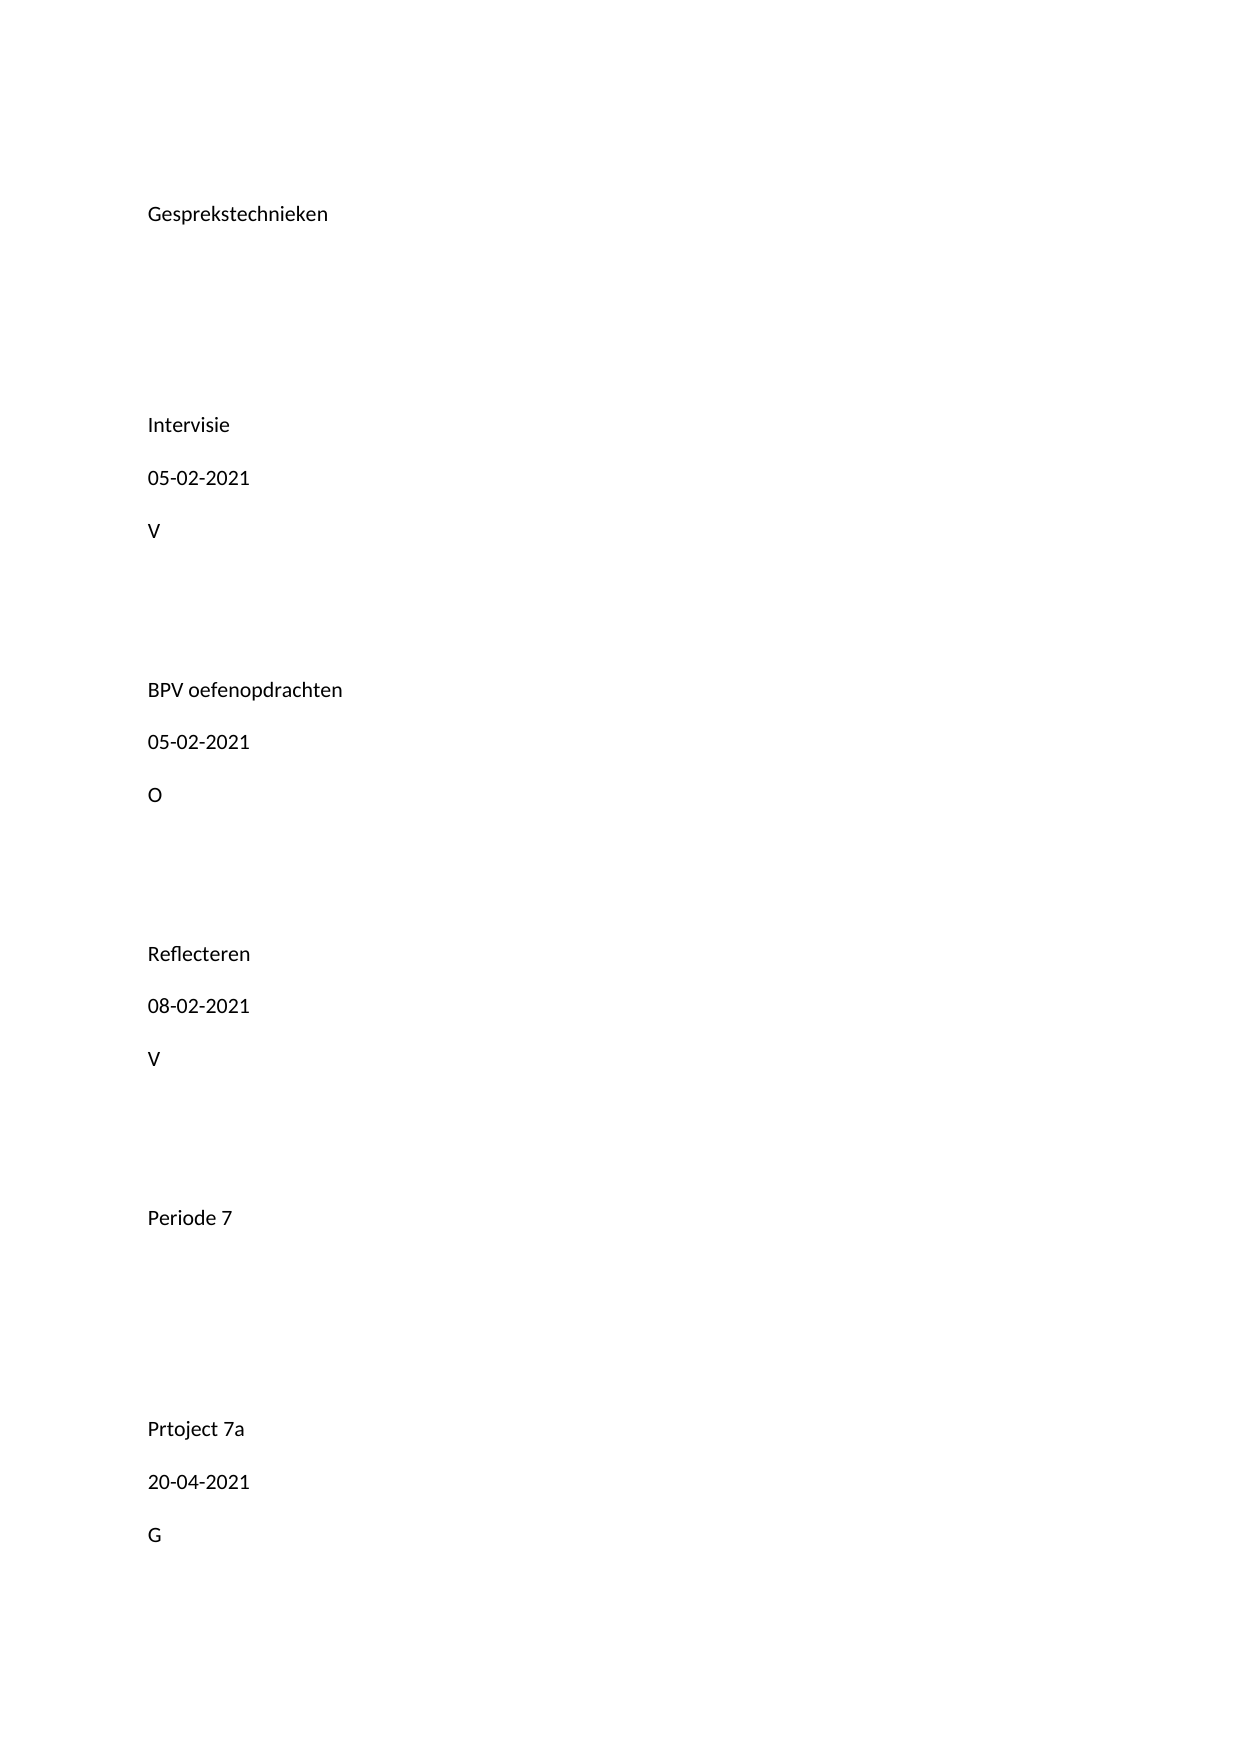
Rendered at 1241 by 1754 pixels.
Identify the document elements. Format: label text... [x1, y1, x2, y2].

text Intervisie [148, 412, 1093, 438]
text 05-02-2021 [148, 728, 1093, 755]
text Gesprekstechnieken [148, 200, 1093, 227]
text O [148, 781, 1093, 808]
text Prtoject 7a [148, 1415, 1093, 1442]
text 20-04-2021 [148, 1468, 1093, 1494]
text 05-02-2021 [148, 464, 1093, 491]
text Reflecteren [148, 940, 1093, 966]
text G [148, 1521, 1093, 1547]
text V [148, 517, 1093, 544]
text 08-02-2021 [148, 993, 1093, 1019]
text V [148, 1045, 1093, 1072]
text BPV oefenopdrachten [148, 676, 1093, 702]
text Periode 7 [148, 1204, 1093, 1231]
